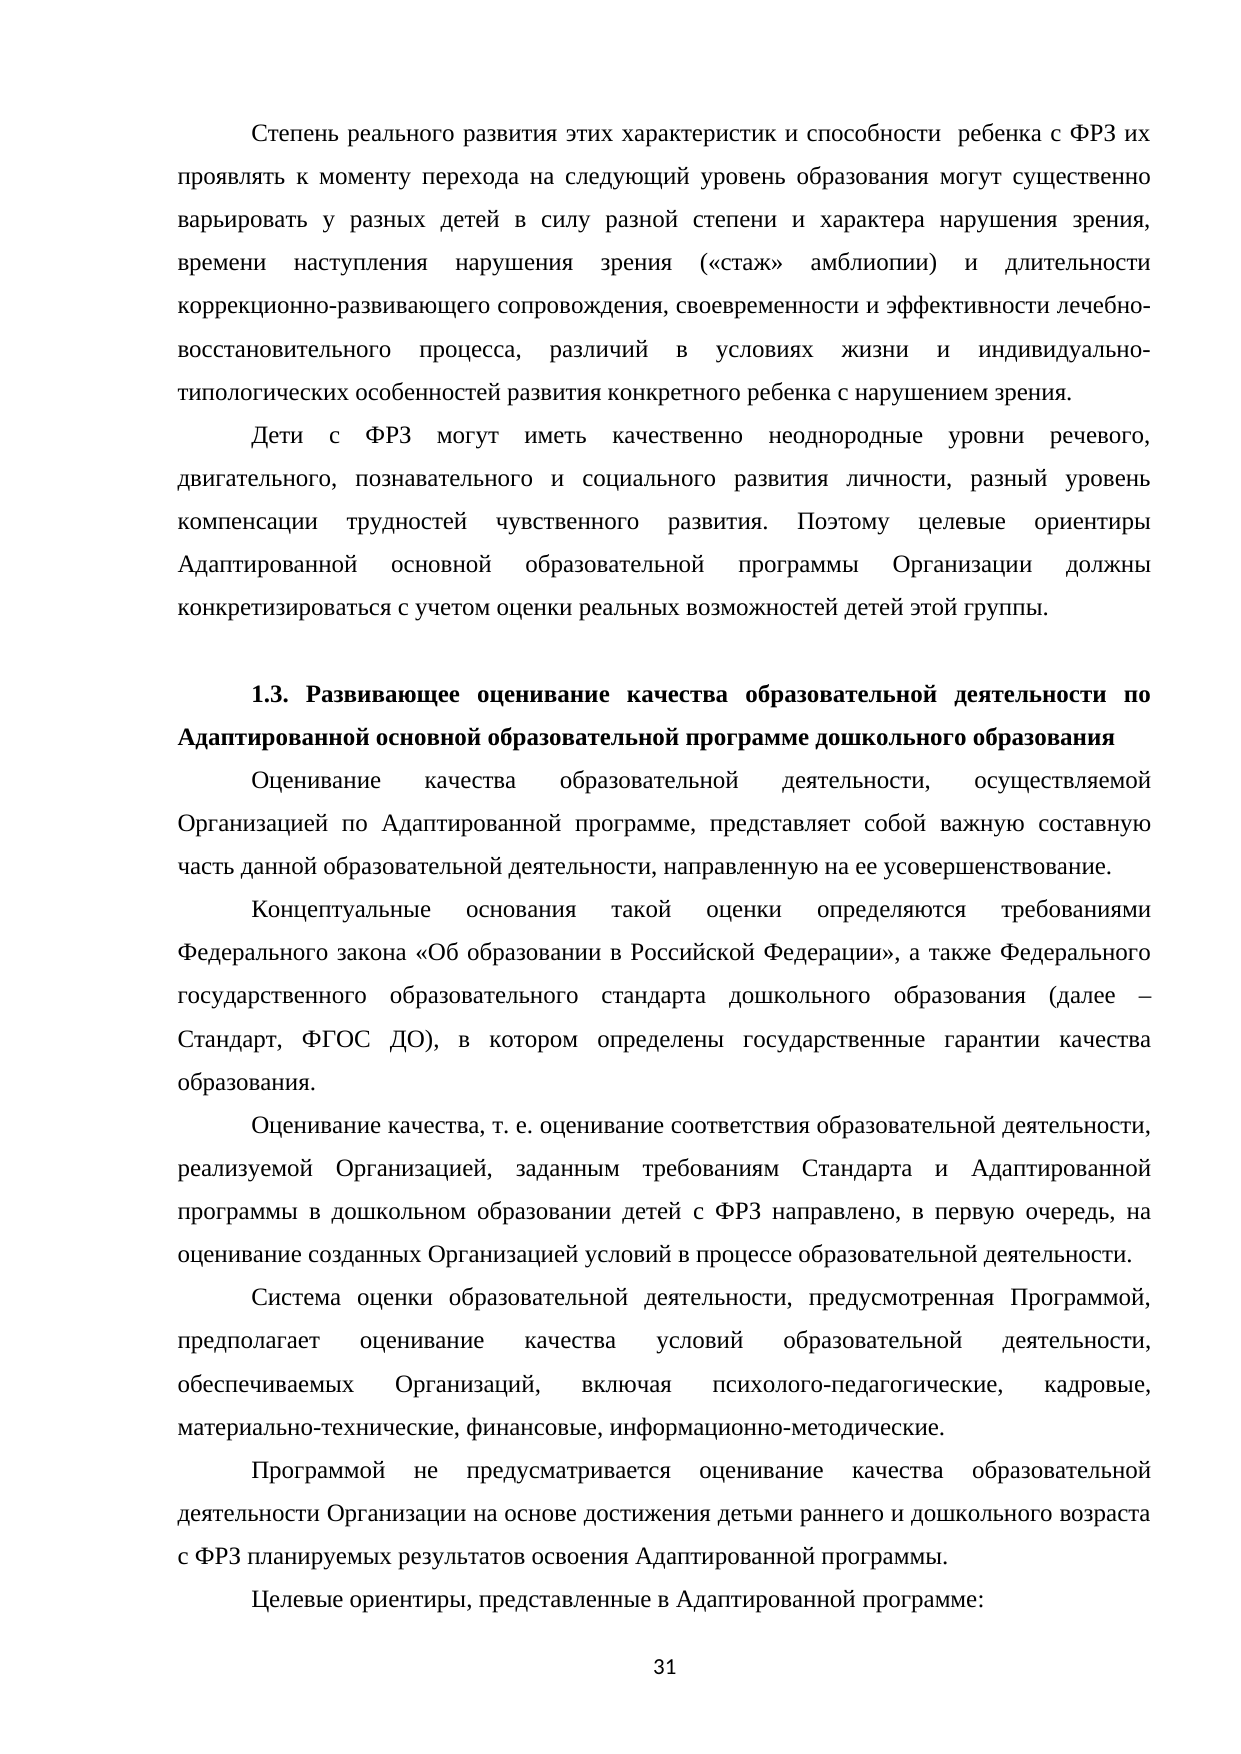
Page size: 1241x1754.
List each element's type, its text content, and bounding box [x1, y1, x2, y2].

text Программой не предусматривается оценивание качества образовательной деятельности Организации на основе достижения детьми раннего и дошкольного возраста с ФРЗ планируемых результатов освоения Адаптированной программы. [177, 1455, 1152, 1570]
text 1.3. Развивающее оценивание качества образовательной деятельности по Адаптированной основной образовательной программе дошкольного образования [177, 679, 1152, 751]
text Концептуальные основания такой оценки определяются требованиями Федерального закона «Об образовании в Российской Федерации», а также Федерального государственного образовательного стандарта дошкольного образования (далее – Стандарт, ФГОС ДО), в котором определены государственные гарантии качества образования. [177, 894, 1152, 1096]
text Дети с ФРЗ могут иметь качественно неоднородные уровни речевого, двигательного, познавательного и социального развития личности, разный уровень компенсации трудностей чувственного развития. Поэтому целевые ориентиры Адаптированной основной образовательной программы Организации должны конкретизироваться с учетом оценки реальных возможностей детей этой группы. [177, 420, 1152, 621]
text Оценивание качества, т. е. оценивание соответствия образовательной деятельности, реализуемой Организацией, заданным требованиям Стандарта и Адаптированной программы в дошкольном образовании детей c ФРЗ направлено, в первую очередь, на оценивание созданных Организацией условий в процессе образовательной деятельности. [177, 1110, 1152, 1268]
text Оценивание качества образовательной деятельности, осуществляемой Организацией по Адаптированной программе, представляет собой важную составную часть данной образовательной деятельности, направленную на ее усовершенствование. [177, 765, 1152, 880]
text Целевые ориентиры, представленные в Адаптированной программе: [177, 1584, 1152, 1613]
text Система оценки образовательной деятельности, предусмотренная Программой, предполагает оценивание качества условий образовательной деятельности, обеспечиваемых Организаций, включая психолого-педагогические, кадровые, материально-технические, финансовые, информационно-методические. [177, 1282, 1152, 1441]
text Степень реального развития этих характеристик и способности ребенка с ФРЗ их проявлять к моменту перехода на следующий уровень образования могут существенно варьировать у разных детей в силу разной степени и характера нарушения зрения, времени наступления нарушения зрения («стаж» амблиопии) и длительности коррекционно-развивающего сопровождения, своевременности и эффективности лечебно-восстановительного процесса, различий в условиях жизни и индивидуально-типологических особенностей развития конкретного ребенка с нарушением зрения. [177, 118, 1152, 406]
